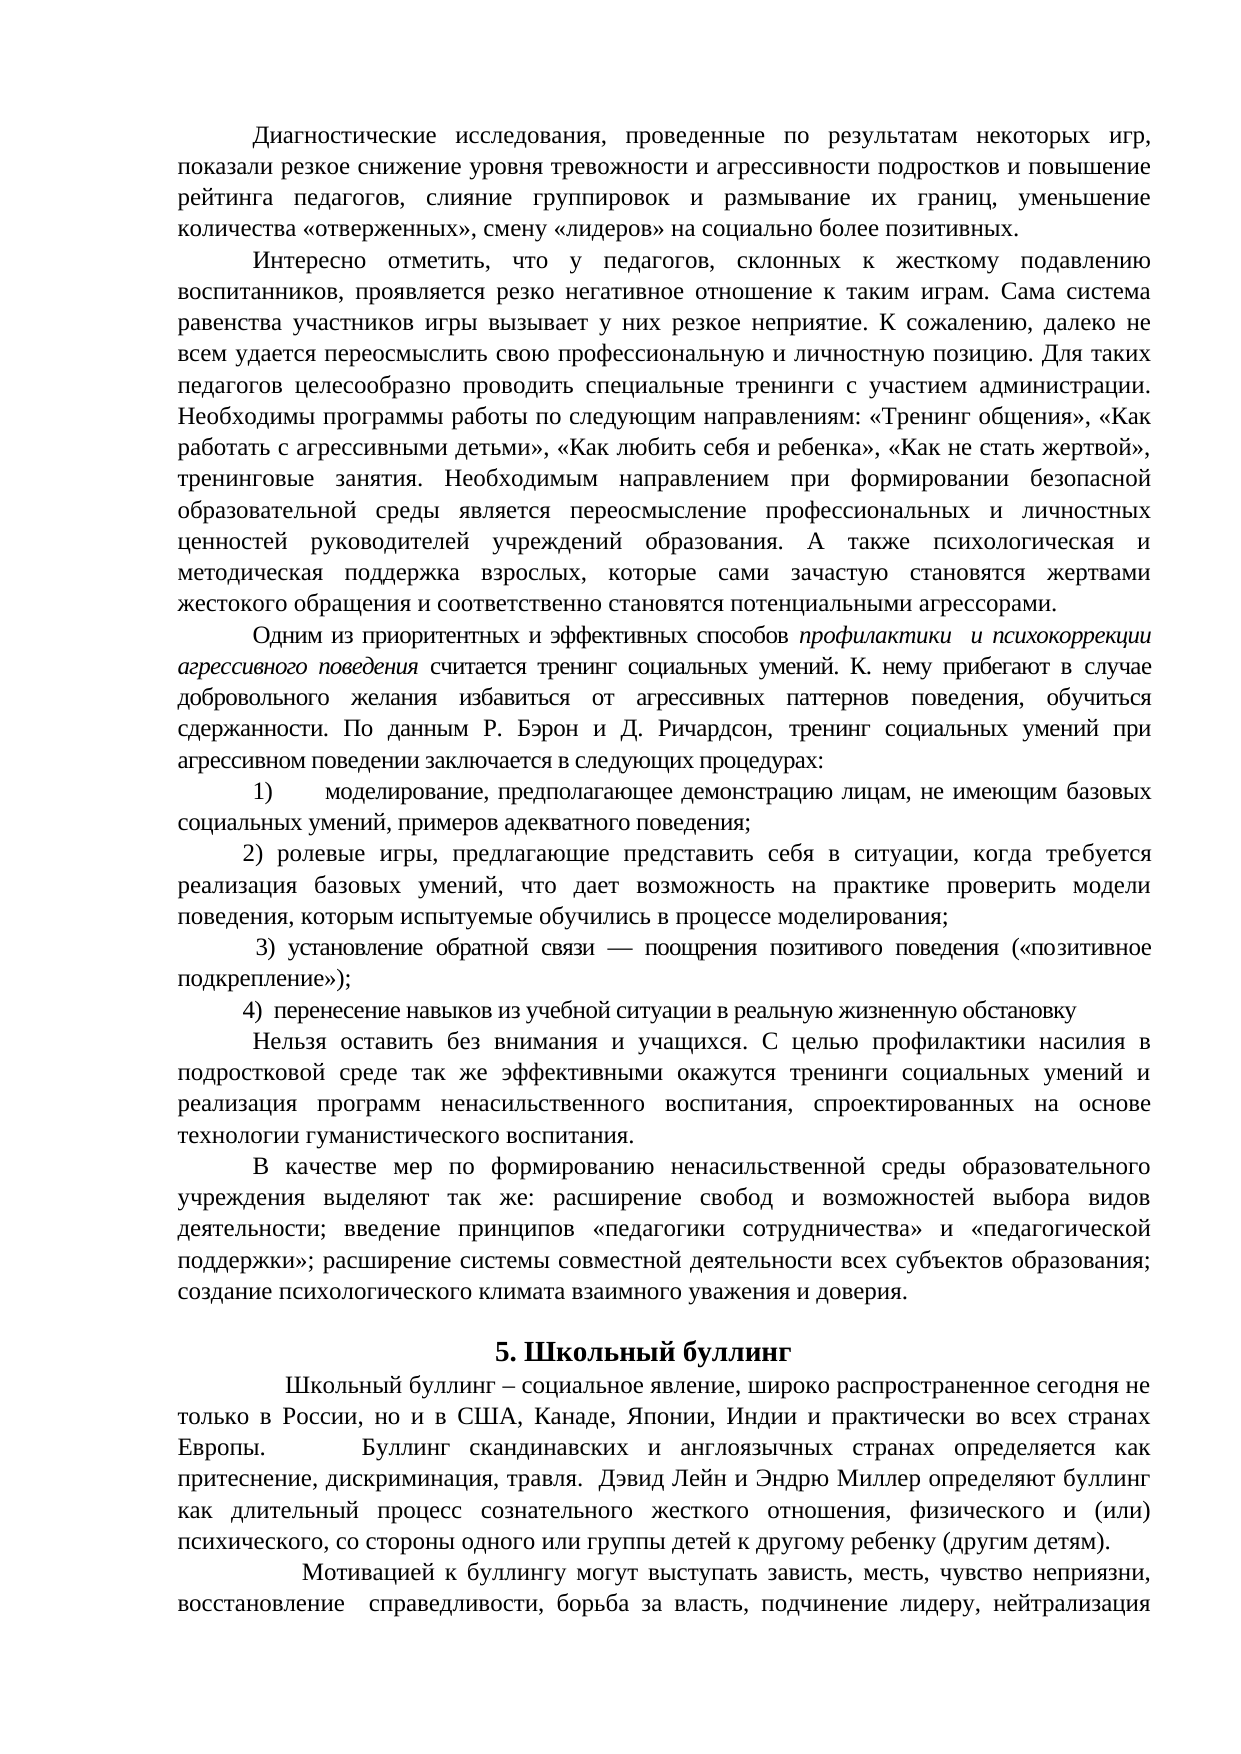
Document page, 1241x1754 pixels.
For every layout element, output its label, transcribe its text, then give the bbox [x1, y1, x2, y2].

text Одним из приоритентных и эффективных способов профилактики и психокоррекции агрессивного поведения считается тренинг социальных умений. К. нему прибегают в случае добровольного желания избавиться от агрессивных паттернов поведения, обучиться сдержанности. По данным Р. Бэрон и Д. Ричардсон, тренинг социальных умений при агрессивном поведении заключается в следующих процедурах: [177, 618, 1152, 774]
text Школьный буллинг – социальное явление, широко распространенное сегодня не только в России, но и в США, Канаде, Японии, Индии и практически во всех странах Европы. Буллинг скандинавских и англоязычных странах определяется как притеснение, дискриминация, травля. Дэвид Лейн и Эндрю Миллер определяют буллинг как длительный процесс сознательного жесткого отношения, физического и (или) психического, со стороны одного или группы детей к другому ребенку (другим детям). [177, 1368, 1152, 1556]
text 4) перенесение навыков из учебной ситуации в реальную жизненную обстановку [177, 993, 1152, 1024]
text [177, 1556, 1152, 1618]
text В качестве мер по формированию ненасильственной среды образовательного учреждения выделяют так же: расширение свобод и возможностей выбора видов деятельности; введение принципов «педагогики сотрудничества» и «педагогической поддержки»; расширение системы совместной деятельности всех субъектов образования; создание психологического климата взаимного уважения и доверия. [177, 1149, 1152, 1306]
text 3) установление обратной связи — поощрения позитивого поведения («позитивное подкрепление»); [177, 931, 1152, 993]
text Интересно отметить, что у педагогов, склонных к жесткому подавлению воспитанников, проявляется резко негативное отношение к таким играм. Сама система равенства участников игры вызывает у них резкое неприятие. К сожалению, далеко не всем удается переосмыслить свою профессиональную и личностную позицию. Для таких педагогов целесообразно проводить специальные тренинги с участием администрации. Необходимы программы работы по следующим направлениям: «Тренинг общения», «Как работать с агрессивными детьми», «Как любить себя и ребенка», «Как не стать жертвой», тренинговые занятия. Необходимым направлением при формировании безопасной образовательной среды является переосмысление профессиональных и личностных ценностей руководителей учреждений образования. А также психологическая и методическая поддержка взрослых, которые сами зачастую становятся жертвами жестокого обращения и соответственно становятся потенциальными агрессорами. [177, 243, 1152, 618]
text Нельзя оставить без внимания и учащихся. С целью профилактики насилия в подростковой среде так же эффективными окажутся тренинги социальных умений и реализация программ ненасильственного воспитания, спроектированных на основе технологии гуманистического воспитания. [177, 1024, 1152, 1149]
text 2) ролевые игры, предлагающие представить себя в ситуации, когда требуется реализация базовых умений, что дает возможность на практике проверить модели поведения, которым испытуемые обучились в процессе моделирования; [177, 837, 1152, 931]
text Диагностические исследования, проведенные по результатам некоторых игр, показали резкое снижение уровня тревожности и агрессивности подростков и повышение рейтинга педагогов, слияние группировок и размывание их границ, уменьшение количества «отверженных», смену «лидеров» на социально более позитивных. [177, 118, 1152, 243]
list моделирование, предполагающее демонстрацию лицам, не имеющим базовых социальных умений, примеров адекватного поведения; [177, 774, 1152, 837]
text 5. Школьный буллинг [177, 1337, 1152, 1368]
